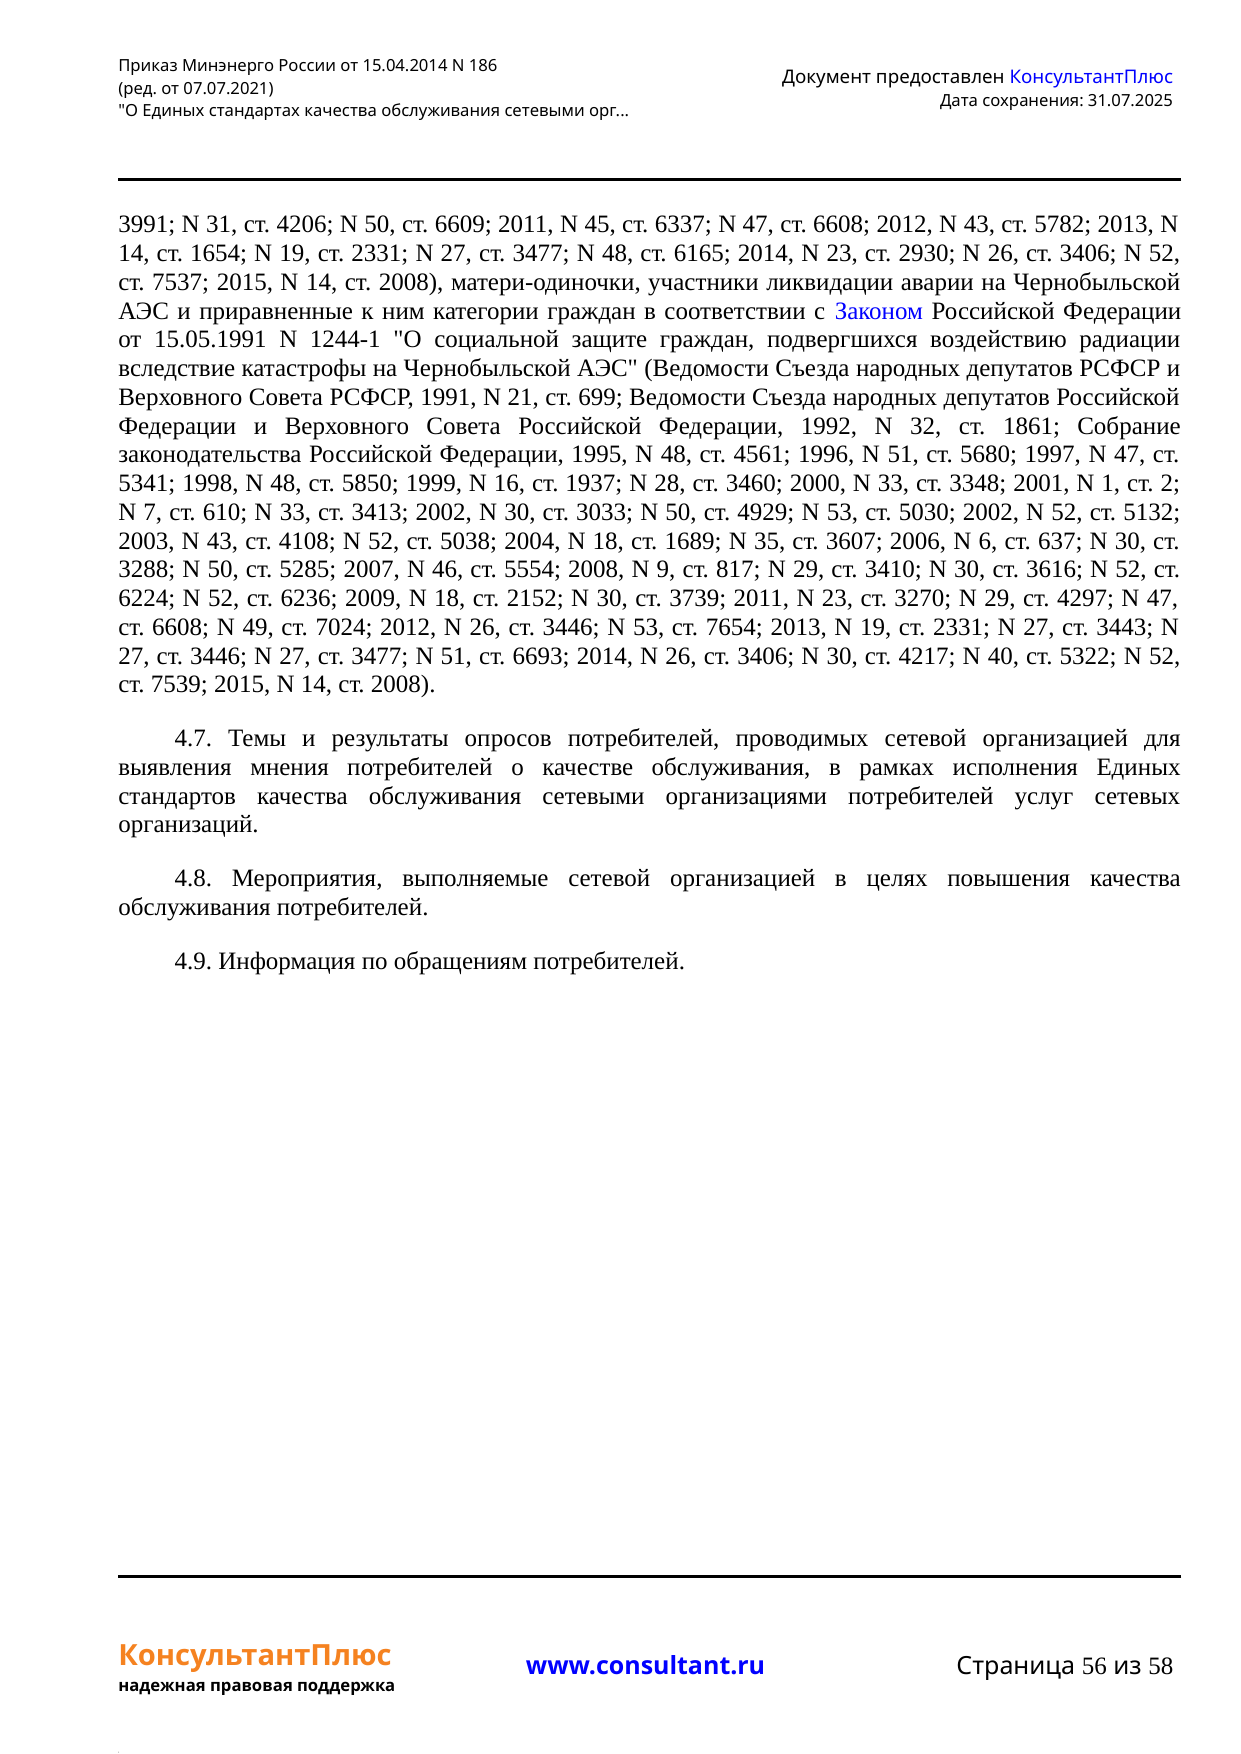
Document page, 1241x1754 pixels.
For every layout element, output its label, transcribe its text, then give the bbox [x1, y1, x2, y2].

text 4.7. Темы и результаты опросов потребителей, проводимых сетевой организацией для выявления мнения потребителей о качестве обслуживания, в рамках исполнения Единых стандартов качества обслуживания сетевыми организациями потребителей услуг сетевых организаций. [118, 723, 1181, 838]
text 4.8. Мероприятия, выполняемые сетевой организацией в целях повышения качества обслуживания потребителей. [118, 863, 1181, 921]
text 4.9. Информация по обращениям потребителей. [118, 946, 1181, 974]
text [118, 209, 1181, 698]
